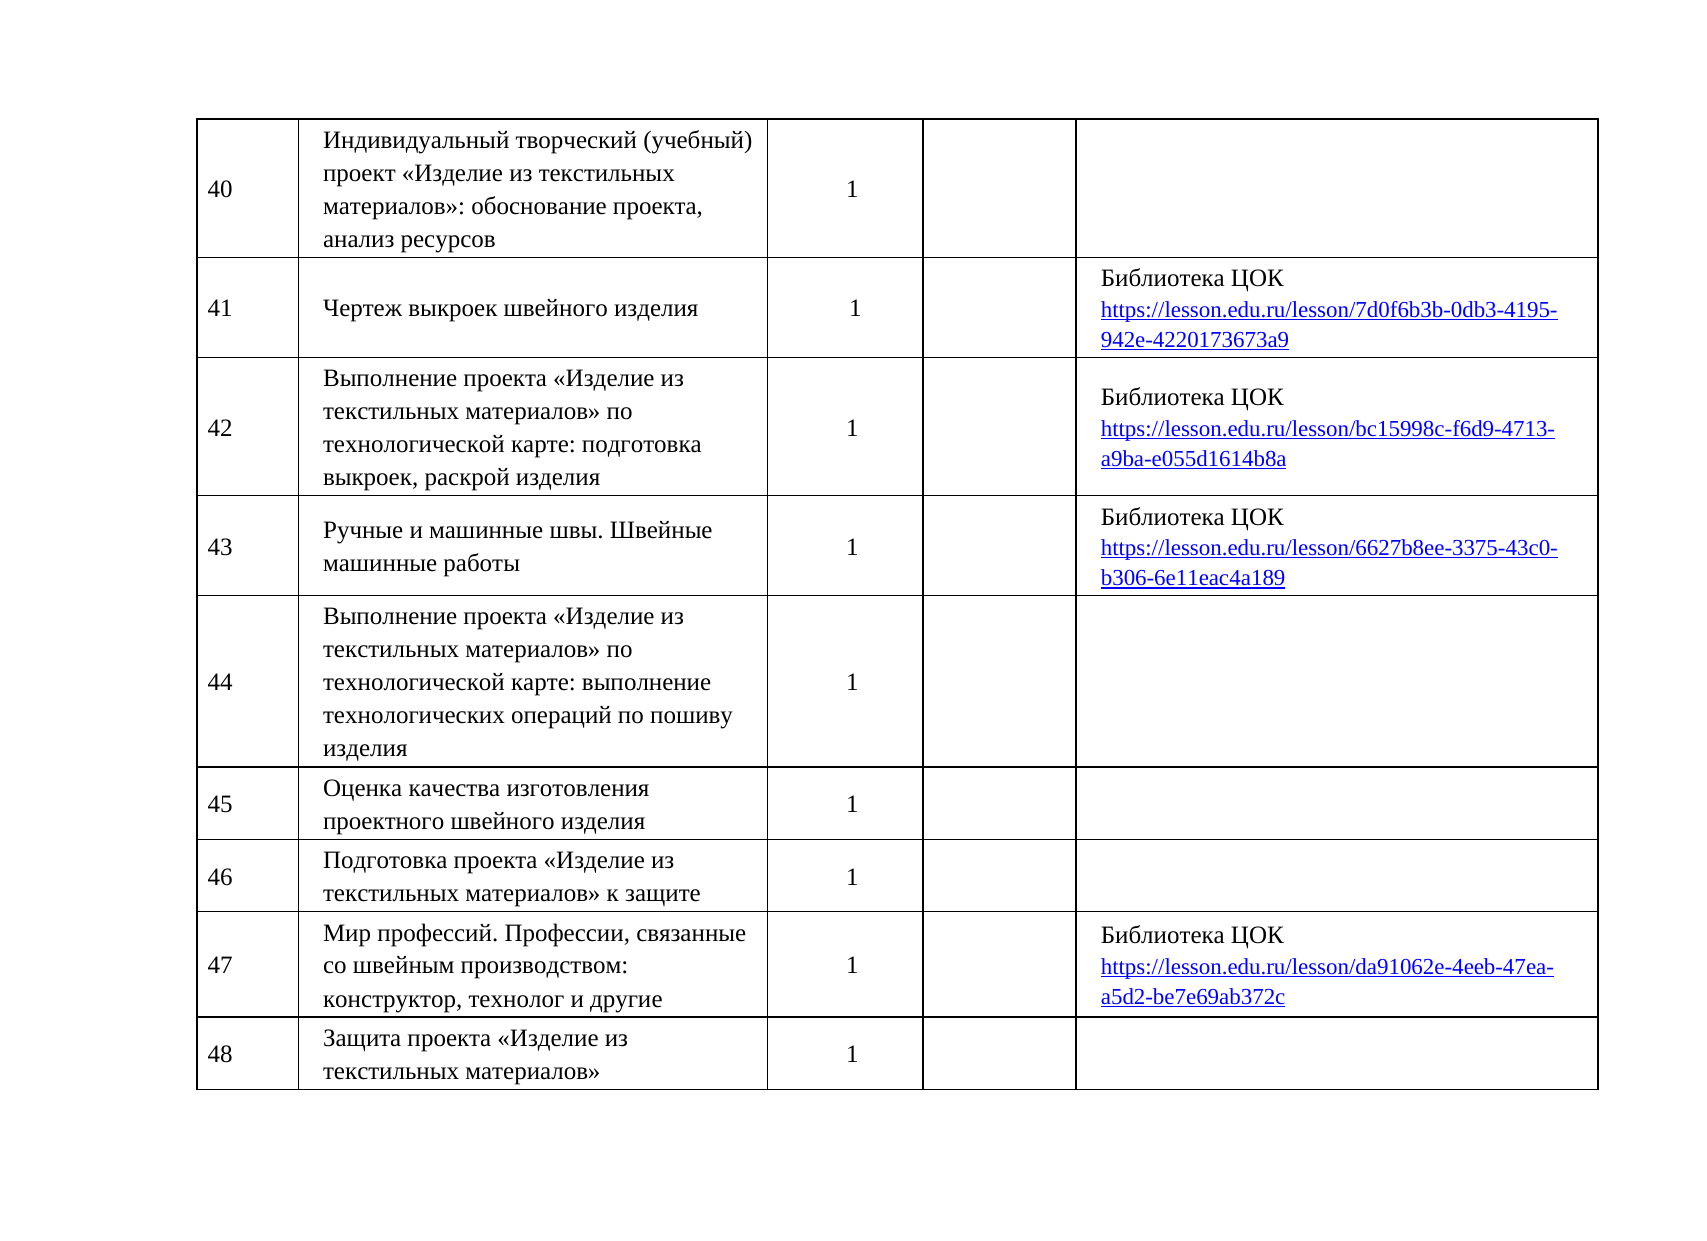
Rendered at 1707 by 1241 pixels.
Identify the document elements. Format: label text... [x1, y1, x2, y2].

table_cell 1 [768, 912, 922, 1016]
table_cell [924, 496, 1075, 594]
table_cell 40 [198, 120, 298, 257]
table_cell [1077, 120, 1597, 257]
table_cell Ручные и машинные швы. Швейные машинные работы [299, 496, 767, 594]
table_cell [924, 840, 1075, 911]
table_cell [924, 768, 1075, 838]
table_cell Выполнение проекта «Изделие из текстильных материалов» по технологической карте: подготовка выкроек, раскрой изделия [299, 358, 767, 495]
table_cell 1 [768, 258, 922, 356]
table_cell [1077, 1018, 1597, 1089]
table_cell 1 [768, 1018, 922, 1089]
table_cell Мир профессий. Профессии, связанные со швейным производством: конструктор, технолог и другие [299, 912, 767, 1016]
table_cell 1 [768, 596, 922, 766]
table_cell [924, 1018, 1075, 1089]
table_cell Индивидуальный творческий (учебный) проект «Изделие из текстильных материалов»: обоснование проекта, анализ ресурсов [299, 120, 767, 257]
table_cell 41 [198, 258, 298, 356]
table_cell 48 [198, 1018, 298, 1089]
table_cell 1 [768, 768, 922, 838]
table_cell 1 [768, 358, 922, 495]
table_cell 44 [198, 596, 298, 766]
table_cell [924, 596, 1075, 766]
table_cell [1077, 840, 1597, 911]
table_cell [1077, 768, 1597, 838]
table_cell [924, 258, 1075, 356]
table_cell Библиотека ЦОК https://lesson.edu.ru/lesson/6627b8ee-3375-43c0-b306-6e11eac4a189 [1077, 496, 1597, 594]
table_cell [924, 120, 1075, 257]
table_cell 47 [198, 912, 298, 1016]
table_cell Чертеж выкроек швейного изделия [299, 258, 767, 356]
table_cell 1 [768, 120, 922, 257]
table_cell Защита проекта «Изделие из текстильных материалов» [299, 1018, 767, 1089]
table_cell [924, 912, 1075, 1016]
table_cell [924, 358, 1075, 495]
table_cell Подготовка проекта «Изделие из текстильных материалов» к защите [299, 840, 767, 911]
table_cell 42 [198, 358, 298, 495]
table_cell Оценка качества изготовления проектного швейного изделия [299, 768, 767, 838]
table_cell 46 [198, 840, 298, 911]
table_cell 1 [768, 496, 922, 594]
table_cell 45 [198, 768, 298, 838]
table_cell 1 [768, 840, 922, 911]
table_cell Библиотека ЦОК https://lesson.edu.ru/lesson/da91062e-4eeb-47ea-a5d2-be7e69ab372c [1077, 912, 1597, 1016]
table_cell Библиотека ЦОК https://lesson.edu.ru/lesson/bc15998c-f6d9-4713-a9ba-e055d1614b8a [1077, 358, 1597, 495]
table_cell Библиотека ЦОК https://lesson.edu.ru/lesson/7d0f6b3b-0db3-4195-942e-4220173673a9 [1077, 258, 1597, 356]
table_cell Выполнение проекта «Изделие из текстильных материалов» по технологической карте: выполнение технологических операций по пошиву изделия [299, 596, 767, 766]
table_cell [1077, 596, 1597, 766]
table_cell 43 [198, 496, 298, 594]
